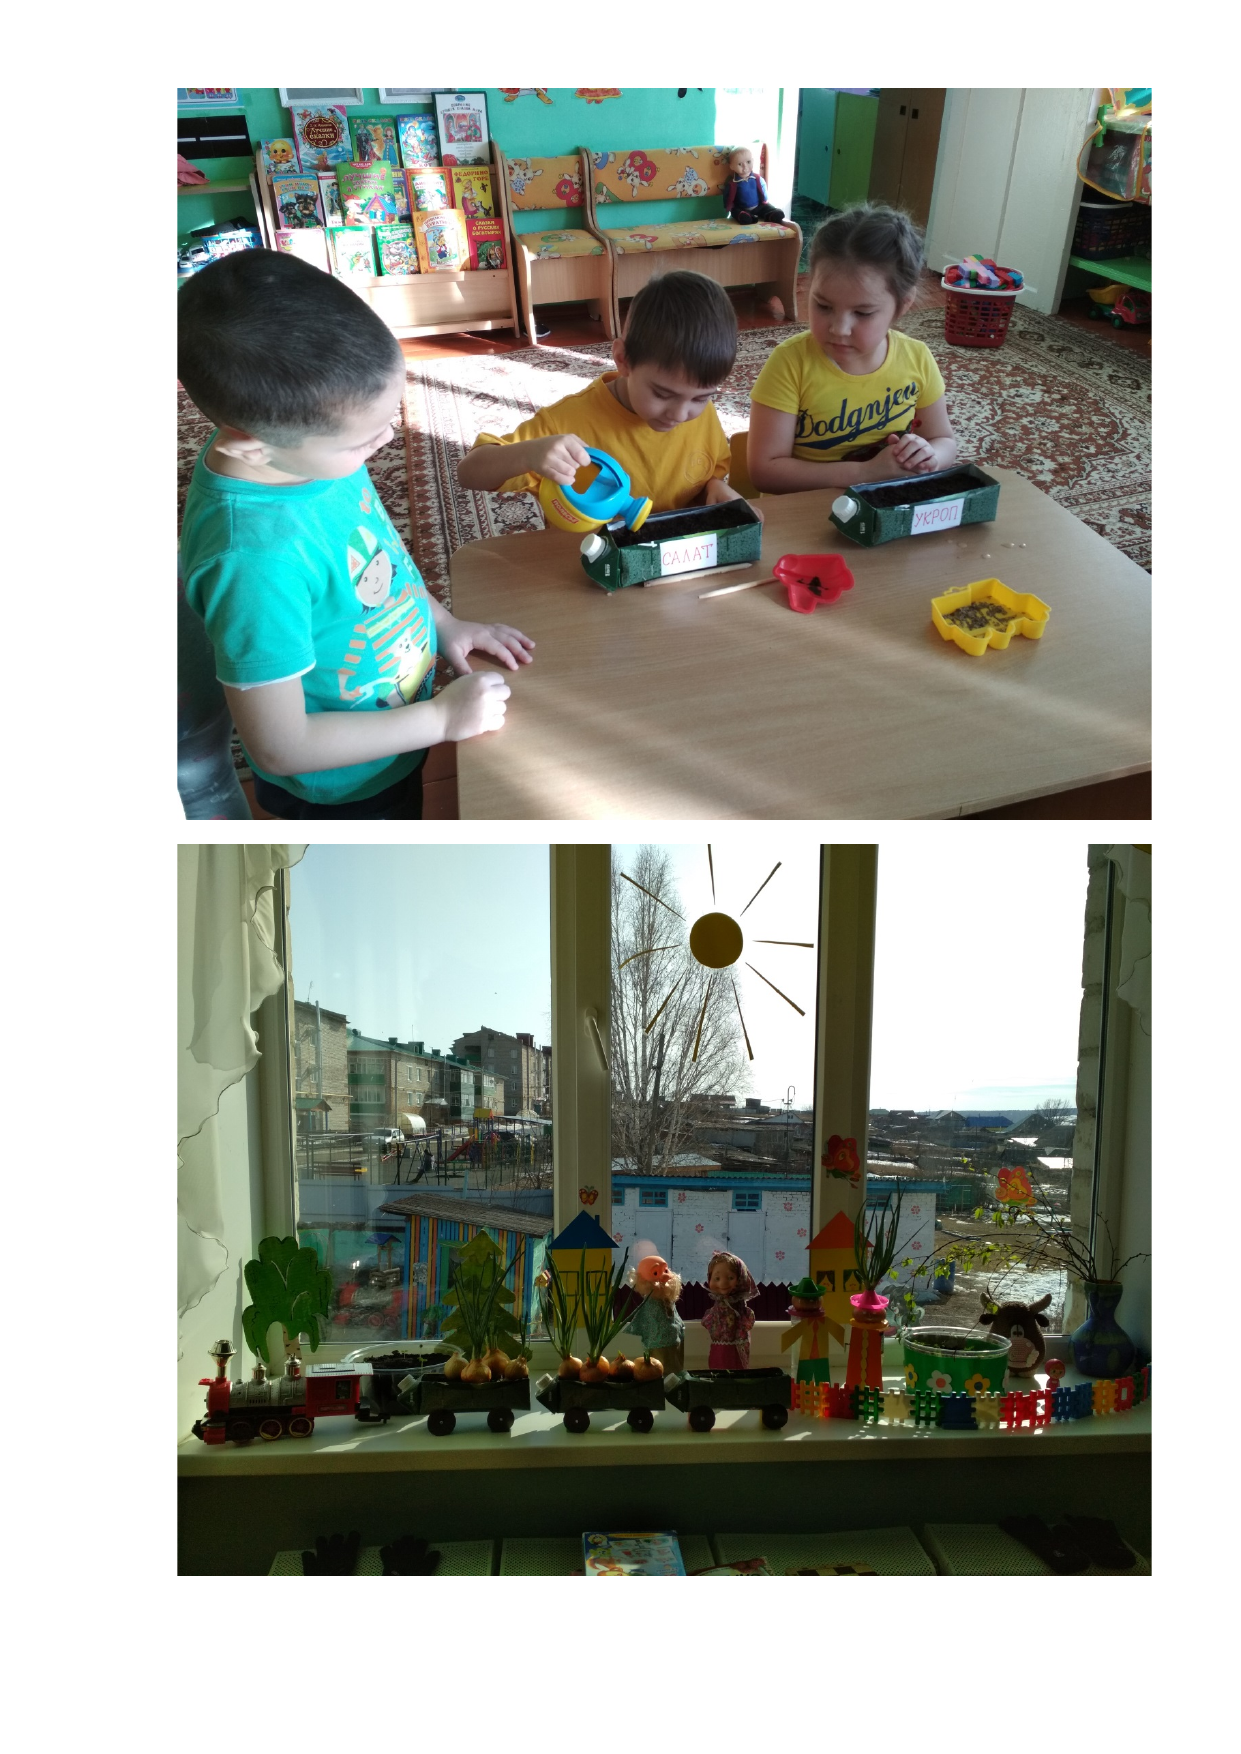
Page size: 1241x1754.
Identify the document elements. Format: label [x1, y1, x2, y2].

picture [177, 844, 1152, 1576]
picture [177, 88, 1152, 820]
